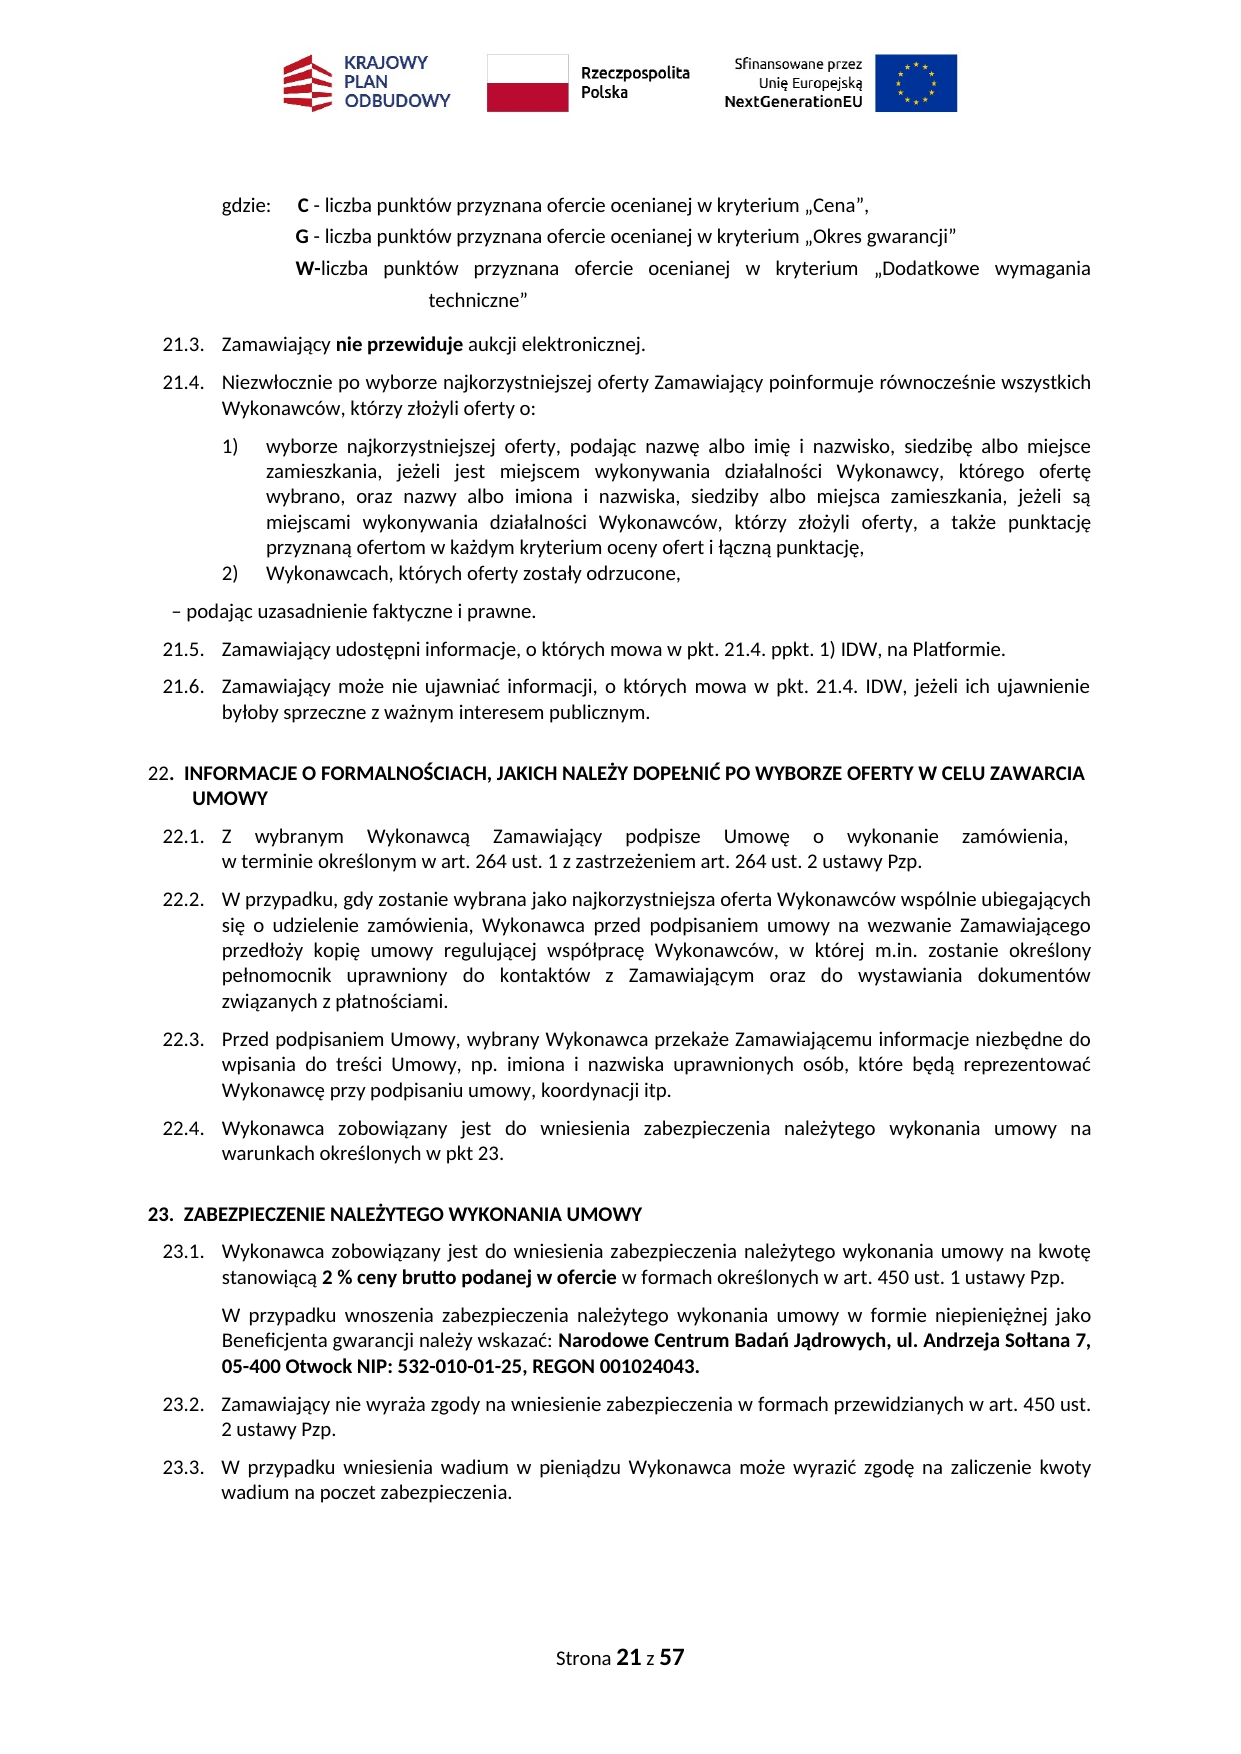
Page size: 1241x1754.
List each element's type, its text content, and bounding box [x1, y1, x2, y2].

text 21.6. Zamawiający może nie ujawniać informacji, o których mowa w pkt. 21.4. IDW, jeżeli ich ujawnienie byłoby sprzeczne z ważnym interesem publicznym. [162, 674, 1092, 724]
text 22.1. Z wybranym Wykonawcą Zamawiający podpisze Umowę o wykonanie zamówienia, w terminie określonym w art. 264 ust. 1 z zastrzeżeniem art. 264 ust. 2 ustawy Pzp. [162, 823, 1092, 874]
text 22.3. Przed podpisaniem Umowy, wybrany Wykonawca przekaże Zamawiającemu informacje niezbędne do wpisania do treści Umowy, np. imiona i nazwiska uprawnionych osób, które będą reprezentować Wykonawcę przy podpisaniu umowy, koordynacji itp. [162, 1026, 1092, 1102]
text gdzie: C - liczba punktów przyznana ofercie ocenianej w kryterium „Cena”, [207, 192, 1092, 217]
text G - liczba punktów przyznana ofercie ocenianej w kryterium „Okres gwarancji” [295, 224, 1092, 249]
text 21.4. Niezwłocznie po wyborze najkorzystniejszej oferty Zamawiający poinformuje równocześnie wszystkich Wykonawców, którzy złożyli oferty o: [162, 369, 1092, 420]
text 21.5. Zamawiający udostępni informacje, o których mowa w pkt. 21.4. ppkt. 1) IDW, na Platformie. [162, 636, 1092, 661]
text 22.2. W przypadku, gdy zostanie wybrana jako najkorzystniejsza oferta Wykonawców wspólnie ubiegających się o udzielenie zamówienia, Wykonawca przed podpisaniem umowy na wezwanie Zamawiającego przedłoży kopię umowy regulującej współpracę Wykonawców, w której m.in. zostanie określony pełnomocnik uprawniony do kontaktów z Zamawiającym oraz do wystawiania dokumentów związanych z płatnościami. [162, 886, 1092, 1013]
list Wykonawcach, których oferty zostały odrzucone, [222, 560, 1092, 585]
text 22. INFORMACJE O FORMALNOŚCIACH, JAKICH NALEŻY DOPEŁNIĆ PO WYBORZE OFERTY W CELU ZAWARCIA UMOWY [148, 760, 1152, 811]
text 21.3. Zamawiający nie przewiduje aukcji elektronicznej. [162, 332, 1092, 357]
text 23.3. W przypadku wniesienia wadium w pieniądzu Wykonawca może wyrazić zgodę na zaliczenie kwoty wadium na poczet zabezpieczenia. [162, 1454, 1092, 1505]
list wyborze najkorzystniejszej oferty, podając nazwę albo imię i nazwisko, siedzibę albo miejsce zamieszkania, jeżeli jest miejscem wykonywania działalności Wykonawcy, którego ofertę wybrano, oraz nazwy albo imiona i nazwiska, siedziby albo miejsca zamieszkania, jeżeli są miejscami wykonywania działalności Wykonawców, którzy złożyli oferty, a także punktację przyznaną ofertom w każdym kryterium oceny ofert i łączną punktację, [222, 433, 1092, 560]
text 23.1. Wykonawca zobowiązany jest do wniesienia zabezpieczenia należytego wykonania umowy na kwotę stanowiącą 2 % ceny brutto podanej w ofercie w formach określonych w art. 450 ust. 1 ustawy Pzp. [162, 1239, 1092, 1289]
text – podając uzasadnienie faktyczne i prawne. [148, 598, 1092, 623]
text W-liczba punktów przyznana ofercie ocenianej w kryterium „Dodatkowe wymagania techniczne” [295, 256, 1092, 313]
text 23.2. Zamawiający nie wyraża zgody na wniesienie zabezpieczenia w formach przewidzianych w art. 450 ust. 2 ustawy Pzp. [162, 1391, 1092, 1442]
text 22.4. Wykonawca zobowiązany jest do wniesienia zabezpieczenia należytego wykonania umowy na warunkach określonych w pkt 23. [162, 1115, 1092, 1166]
text 23. ZABEZPIECZENIE NALEŻYTEGO WYKONANIA UMOWY [148, 1201, 1152, 1226]
text W przypadku wnoszenia zabezpieczenia należytego wykonania umowy w formie niepieniężnej jako Beneficjenta gwarancji należy wskazać: Narodowe Centrum Badań Jądrowych, ul. Andrzeja Sołtana 7, 05-400 Otwock NIP: 532-010-01-25, REGON 001024043. [148, 1302, 1092, 1378]
picture [265, 35, 975, 131]
